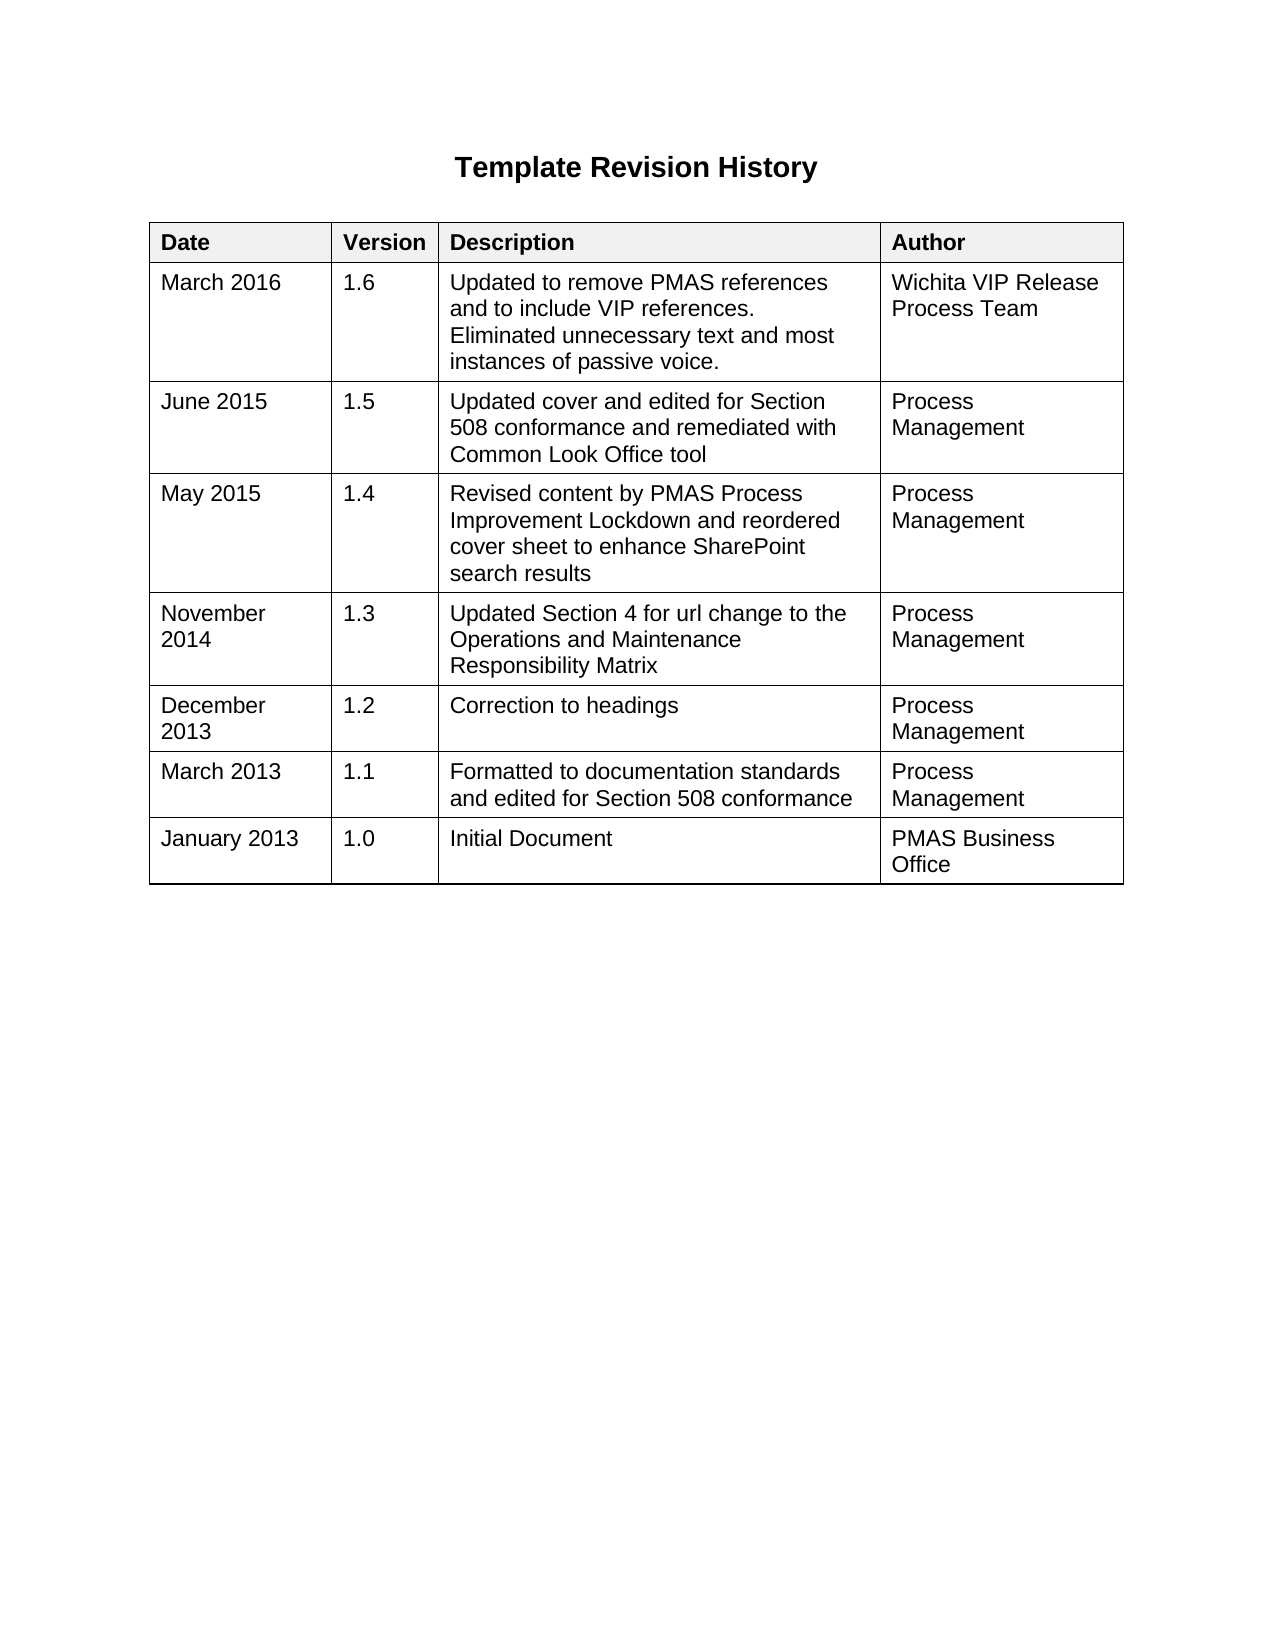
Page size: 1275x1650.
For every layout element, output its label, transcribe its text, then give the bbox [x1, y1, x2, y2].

table_cell January 2013 [150, 818, 331, 883]
table_cell November 2014 [150, 593, 331, 684]
table_cell Updated Section 4 for url change to the Operations and Maintenance Responsibility Matrix [439, 593, 880, 684]
table_cell 1.4 [332, 474, 438, 592]
table_cell Process Management [881, 593, 1123, 684]
table_cell Wichita VIP Release Process Team [881, 263, 1123, 381]
table_cell Updated cover and edited for Section 508 conformance and remediated with Common Look Office tool [439, 382, 880, 473]
table_cell 1.5 [332, 382, 438, 473]
table_cell 1.6 [332, 263, 438, 381]
table_cell Correction to headings [439, 686, 880, 751]
table_cell Updated to remove PMAS references and to include VIP references. Eliminated unnecessary text and most instances of passive voice. [439, 263, 880, 381]
table_cell 1.2 [332, 686, 438, 751]
table_cell 1.0 [332, 818, 438, 883]
table_cell PMAS Business Office [881, 818, 1123, 883]
table_cell June 2015 [150, 382, 331, 473]
table_cell Process Management [881, 686, 1123, 751]
table_cell Initial Document [439, 818, 880, 883]
table_cell May 2015 [150, 474, 331, 592]
table_cell Process Management [881, 752, 1123, 817]
table_cell Process Management [881, 382, 1123, 473]
table_cell March 2016 [150, 263, 331, 381]
table_cell 1.3 [332, 593, 438, 684]
table_cell December 2013 [150, 686, 331, 751]
table_cell Process Management [881, 474, 1123, 592]
table_cell 1.1 [332, 752, 438, 817]
table_cell March 2013 [150, 752, 331, 817]
table_cell Revised content by PMAS Process Improvement Lockdown and reordered cover sheet to enhance SharePoint search results [439, 474, 880, 592]
table_header Version [332, 223, 438, 262]
table_header Author [881, 223, 1123, 262]
table_header Date [150, 223, 331, 262]
table_cell Formatted to documentation standards and edited for Section 508 conformance [439, 752, 880, 817]
table_header Description [439, 223, 880, 262]
subtitle Template Revision History [454, 150, 1137, 183]
